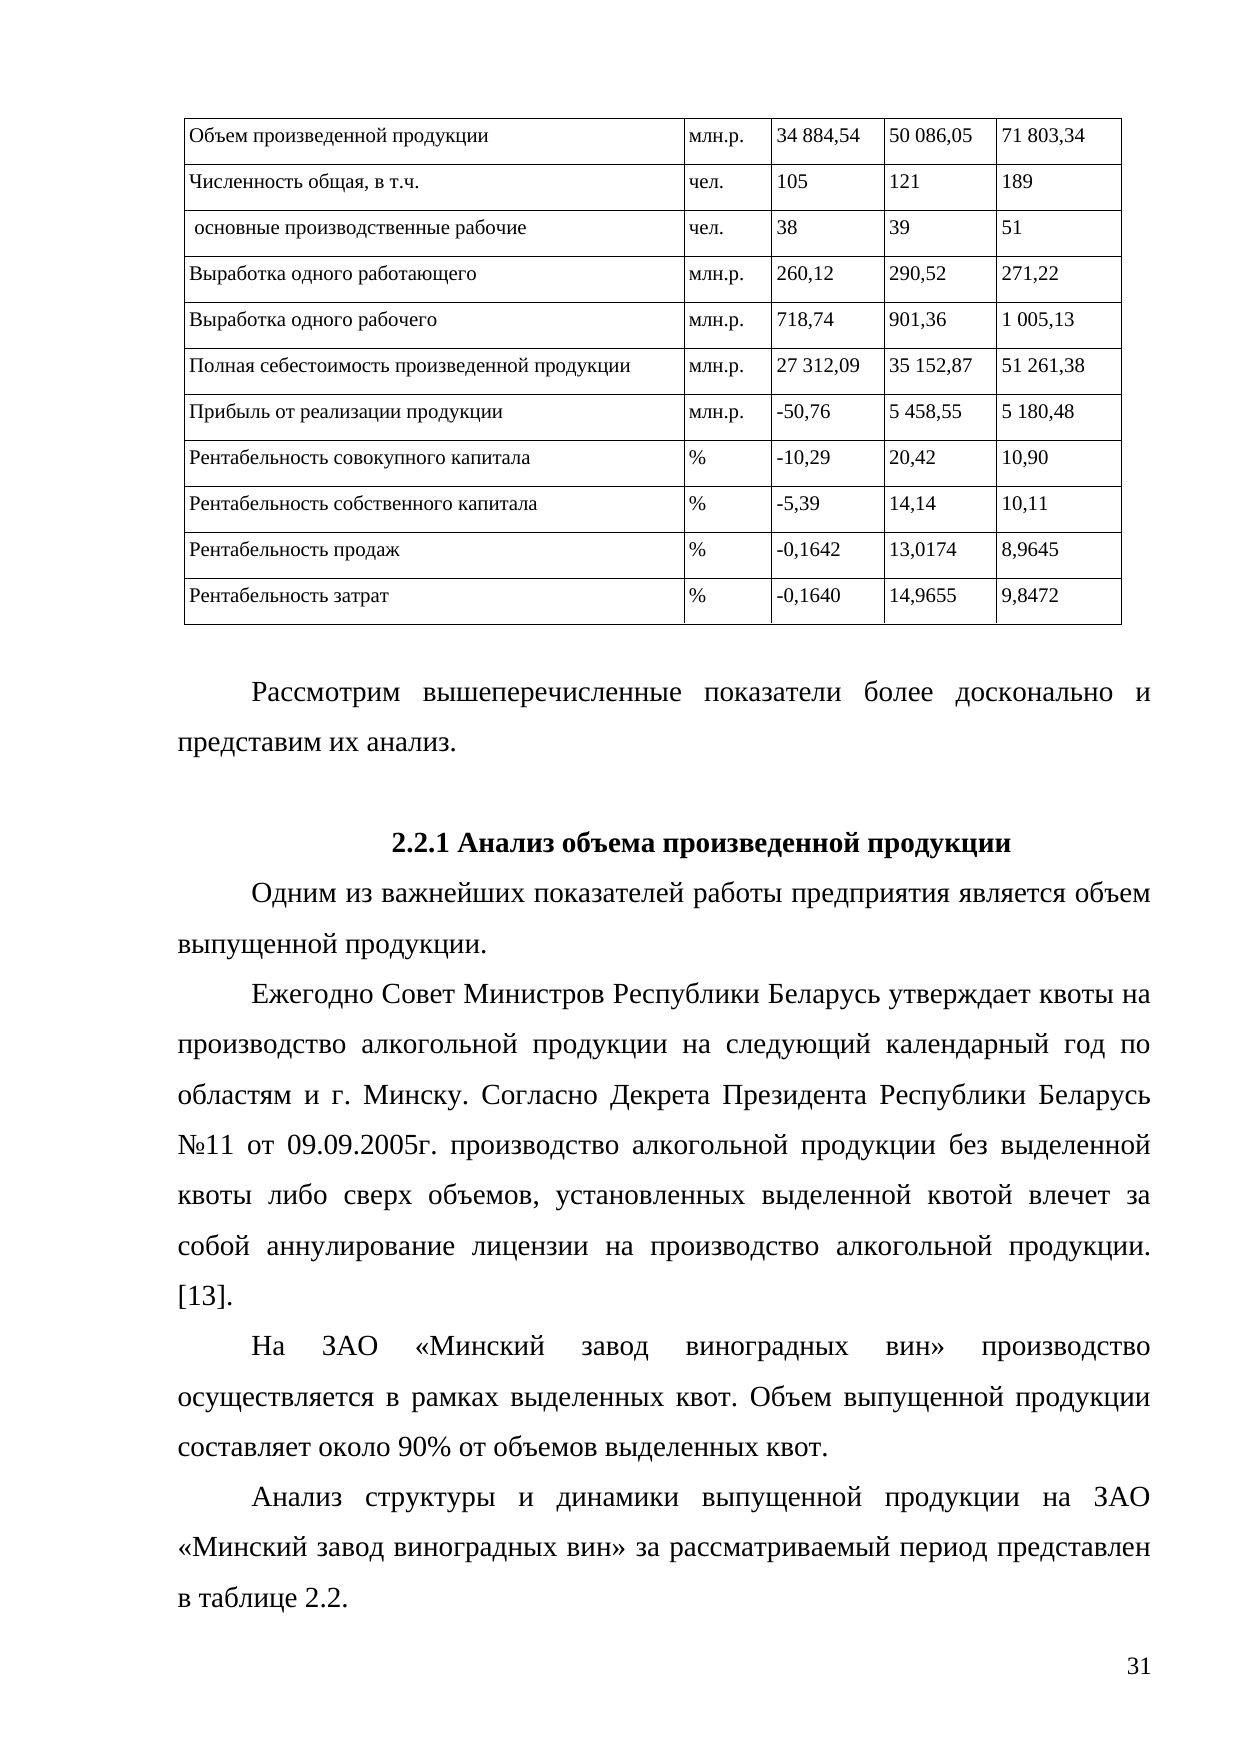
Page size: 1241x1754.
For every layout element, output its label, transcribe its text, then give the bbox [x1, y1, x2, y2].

table_cell 20,42 [885, 441, 996, 486]
table_cell 260,12 [772, 257, 884, 302]
table_cell млн.р. [685, 303, 771, 348]
table_cell Полная себестоимость произведенной продукции [185, 349, 684, 394]
table_cell % [685, 441, 771, 486]
table_cell % [685, 487, 771, 532]
table_cell 14,9655 [885, 579, 996, 623]
table_cell 5 458,55 [885, 395, 996, 440]
table_cell млн.р. [685, 257, 771, 302]
table_cell 39 [885, 211, 996, 256]
table_cell -0,1642 [772, 533, 884, 577]
table_cell 105 [772, 165, 884, 210]
table_cell чел. [685, 211, 771, 256]
table_cell 718,74 [772, 303, 884, 348]
table_cell -0,1640 [772, 579, 884, 623]
table_cell -50,76 [772, 395, 884, 440]
table_cell 121 [885, 165, 996, 210]
table_cell % [685, 579, 771, 623]
table_cell 35 152,87 [885, 349, 996, 394]
table_cell 1 005,13 [997, 303, 1121, 348]
text Одним из важнейших показателей работы предприятия является объем выпущенной продукции. [177, 876, 1152, 959]
table_cell 901,36 [885, 303, 996, 348]
table_cell 51 [997, 211, 1121, 256]
table_cell 71 803,34 [997, 119, 1121, 164]
table_cell 189 [997, 165, 1121, 210]
table_cell 10,90 [997, 441, 1121, 486]
table_cell 290,52 [885, 257, 996, 302]
text Ежегодно Совет Министров Республики Беларусь утверждает квоты на производство алкогольной продукции на следующий календарный год по областям и г. Минску. Согласно Декрета Президента Республики Беларусь №11 от 09.09.2005г. производство алкогольной продукции без выделенной квоты либо сверх объемов, установленных выделенной квотой влечет за собой аннулирование лицензии на производство алкогольной продукции. [13]. [177, 976, 1152, 1312]
table_cell Рентабельность совокупного капитала [185, 441, 684, 486]
table_cell млн.р. [685, 349, 771, 394]
subtitle 2.2.1 Анализ объема произведенной продукции [177, 825, 1152, 859]
table_cell 10,11 [997, 487, 1121, 532]
table_cell 50 086,05 [885, 119, 996, 164]
table_cell основные производственные рабочие [185, 211, 684, 256]
table_cell Рентабельность собственного капитала [185, 487, 684, 532]
table_cell Выработка одного работающего [185, 257, 684, 302]
table_cell 8,9645 [997, 533, 1121, 577]
table_cell -5,39 [772, 487, 884, 532]
table_cell Рентабельность продаж [185, 533, 684, 577]
table_cell 38 [772, 211, 884, 256]
table_cell Выработка одного рабочего [185, 303, 684, 348]
text Анализ структуры и динамики выпущенной продукции на ЗАО «Минский завод виноградных вин» за рассматриваемый период представлен в таблице 2.2. [177, 1479, 1152, 1613]
table_cell -10,29 [772, 441, 884, 486]
text На ЗАО «Минский завод виноградных вин» производство осуществляется в рамках выделенных квот. Объем выпущенной продукции составляет около 90% от объемов выделенных квот. [177, 1328, 1152, 1462]
table_cell чел. [685, 165, 771, 210]
table_cell 34 884,54 [772, 119, 884, 164]
table_cell 13,0174 [885, 533, 996, 577]
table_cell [185, 119, 684, 164]
table_cell 51 261,38 [997, 349, 1121, 394]
table_cell млн.р. [685, 395, 771, 440]
table_cell % [685, 533, 771, 577]
text Рассмотрим вышеперечисленные показатели более досконально и представим их анализ. [177, 674, 1152, 758]
table_cell 5 180,48 [997, 395, 1121, 440]
table_cell 271,22 [997, 257, 1121, 302]
table_cell Численность общая, в т.ч. [185, 165, 684, 210]
table_cell 14,14 [885, 487, 996, 532]
table_cell 9,8472 [997, 579, 1121, 623]
table_cell 27 312,09 [772, 349, 884, 394]
table_cell Рентабельность затрат [185, 579, 684, 623]
table_cell Прибыль от реализации продукции [185, 395, 684, 440]
table_cell млн.р. [685, 119, 771, 164]
